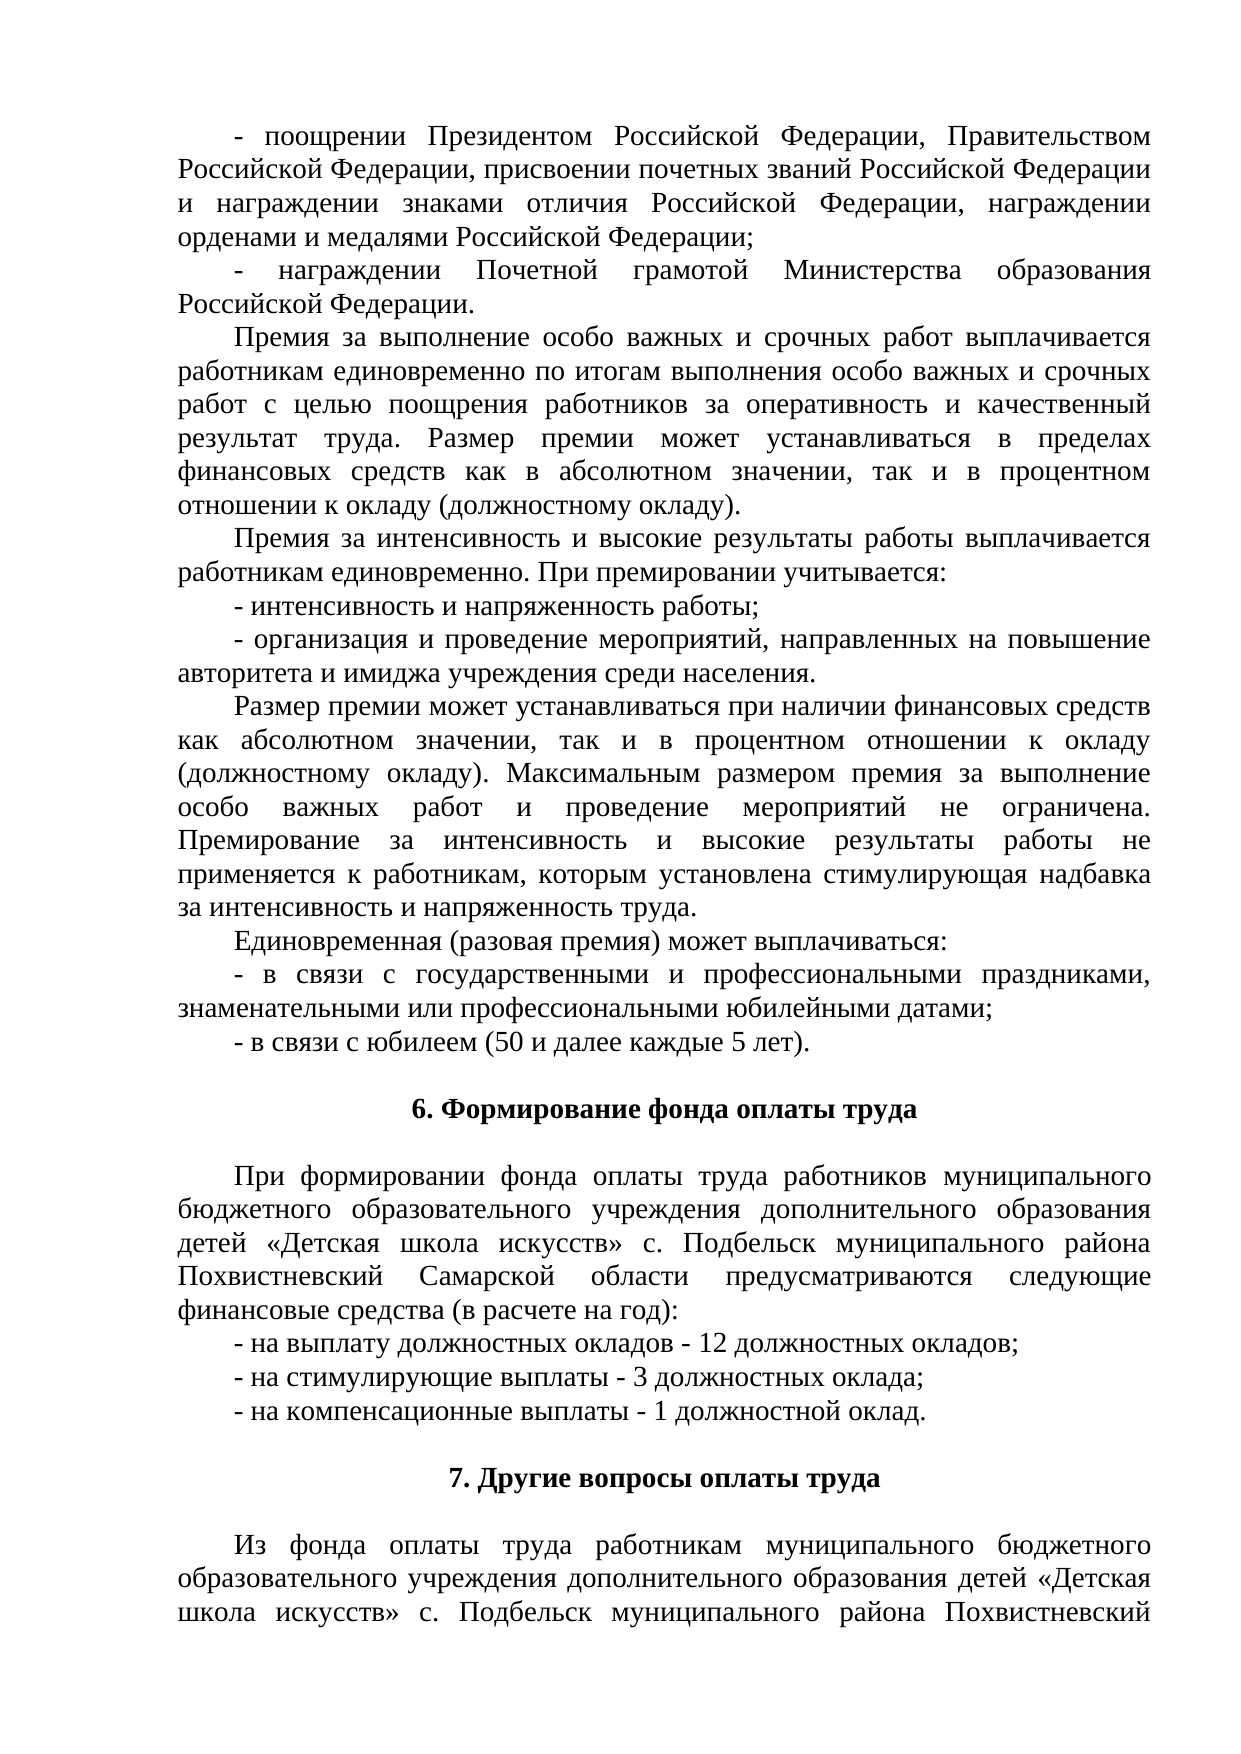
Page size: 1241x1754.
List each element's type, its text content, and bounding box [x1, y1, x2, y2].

text - интенсивность и напряженность работы; [177, 588, 1152, 621]
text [177, 1527, 1152, 1627]
text - на компенсационные выплаты - 1 должностной оклад. [177, 1393, 1152, 1426]
text - в связи с государственными и профессиональными праздниками, знаменательными или профессиональными юбилейными датами; [177, 957, 1152, 1024]
text Премия за выполнение особо важных и срочных работ выплачивается работникам единовременно по итогам выполнения особо важных и срочных работ с целью поощрения работников за оперативность и качественный результат труда. Размер премии может устанавливаться в пределах финансовых средств как в абсолютном значении, так и в процентном отношении к окладу (должностному окладу). [177, 319, 1152, 521]
text 6. Формирование фонда оплаты труда [177, 1091, 1152, 1124]
text - на выплату должностных окладов - 12 должностных окладов; [177, 1326, 1152, 1359]
text - поощрении Президентом Российской Федерации, Правительством Российской Федерации, присвоении почетных званий Российской Федерации и награждении знаками отличия Российской Федерации, награждении орденами и медалями Российской Федерации; [177, 118, 1152, 252]
text - на стимулирующие выплаты - 3 должностных оклада; [177, 1359, 1152, 1393]
text - награждении Почетной грамотой Министерства образования Российской Федерации. [177, 252, 1152, 319]
text - организация и проведение мероприятий, направленных на повышение авторитета и имиджа учреждения среди населения. [177, 621, 1152, 688]
text Премия за интенсивность и высокие результаты работы выплачивается работникам единовременно. При премировании учитывается: [177, 521, 1152, 588]
text При формировании фонда оплаты труда работников муниципального бюджетного образовательного учреждения дополнительного образования детей «Детская школа искусств» с. Подбельск муниципального района Похвистневский Самарской области предусматриваются следующие финансовые средства (в расчете на год): [177, 1158, 1152, 1326]
text Размер премии может устанавливаться при наличии финансовых средств как абсолютном значении, так и в процентном отношении к окладу (должностному окладу). Максимальным размером премия за выполнение особо важных работ и проведение мероприятий не ограничена. Премирование за интенсивность и высокие результаты работы не применяется к работникам, которым установлена стимулирующая надбавка за интенсивность и напряженность труда. [177, 688, 1152, 923]
text 7. Другие вопросы оплаты труда [177, 1460, 1152, 1493]
text - в связи с юбилеем (50 и далее каждые 5 лет). [177, 1024, 1152, 1057]
text Единовременная (разовая премия) может выплачиваться: [177, 923, 1152, 957]
